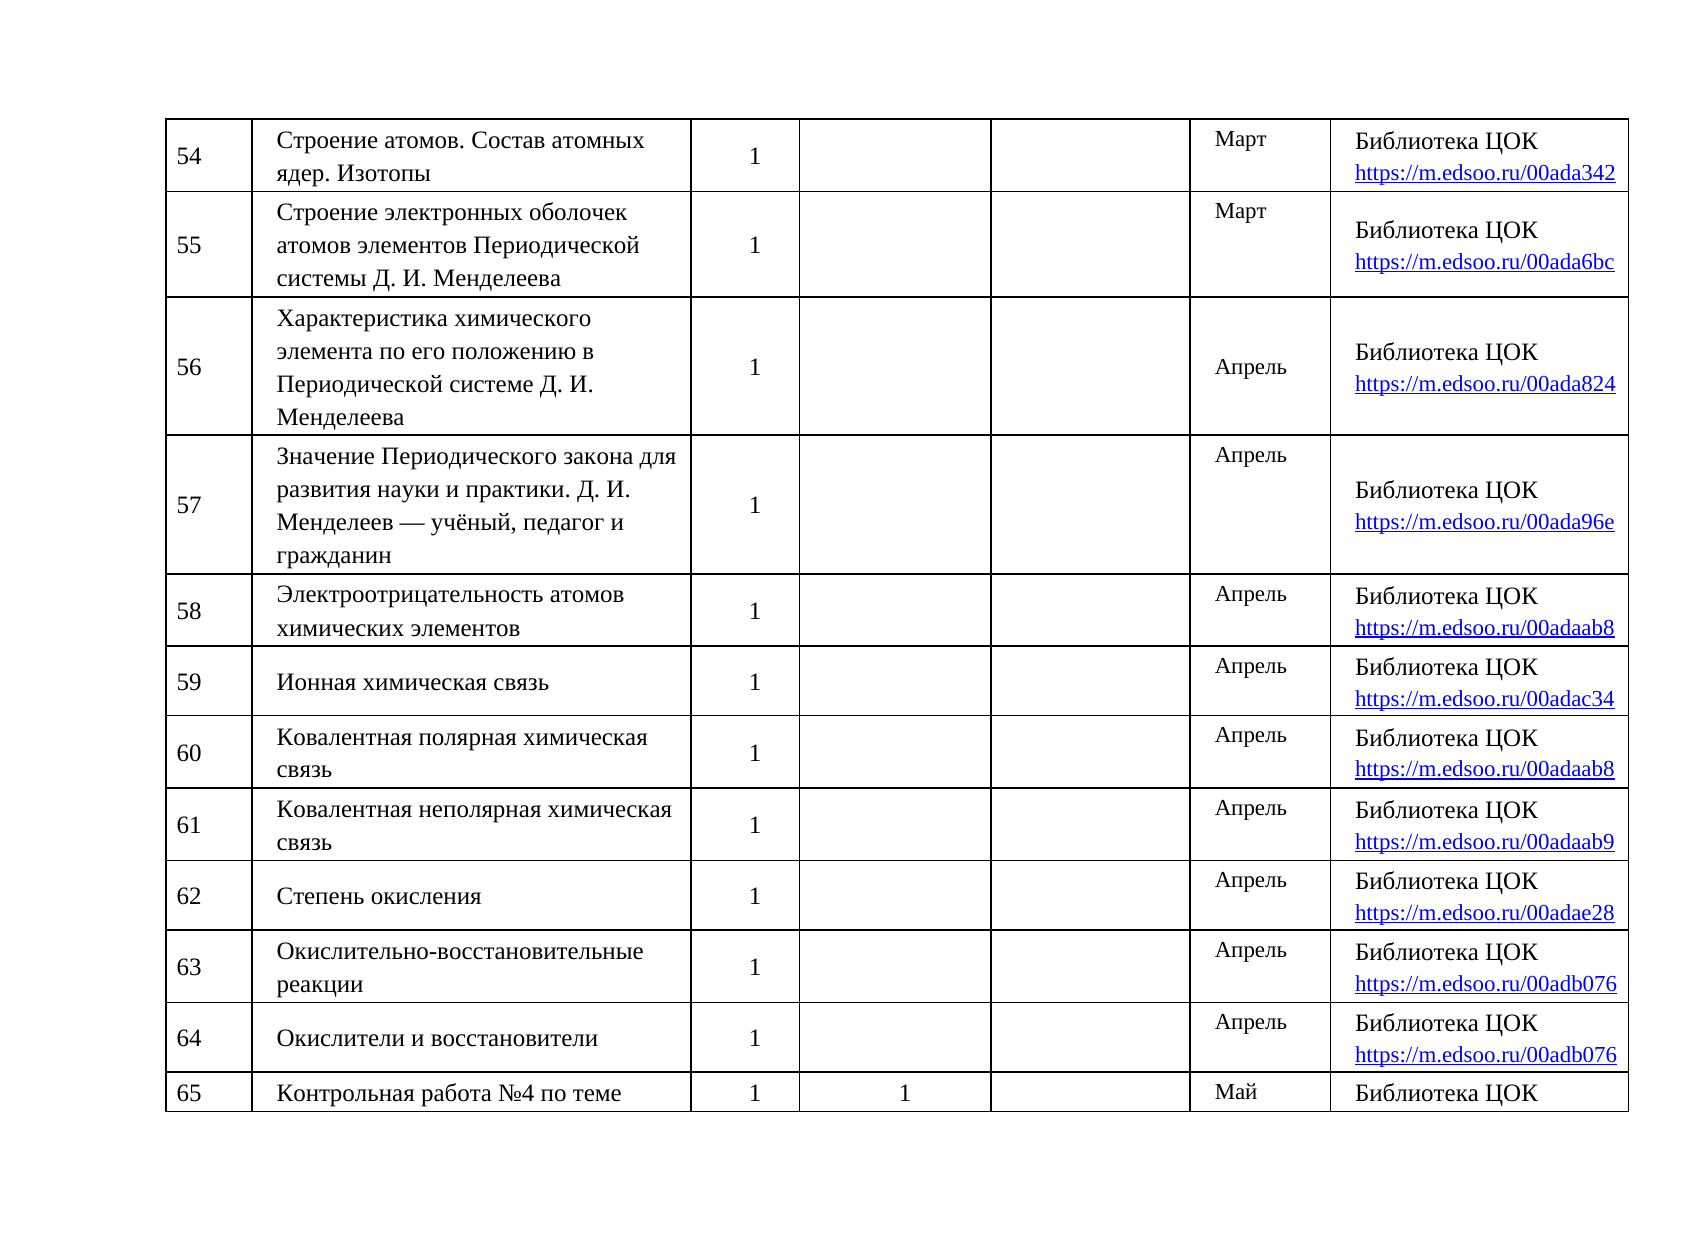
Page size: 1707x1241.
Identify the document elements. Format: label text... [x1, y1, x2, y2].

table_cell [992, 120, 1189, 191]
table_cell Март [1191, 120, 1330, 191]
table_cell Апрель [1191, 861, 1330, 929]
table_cell Апрель [1191, 789, 1330, 859]
table_cell 1 [692, 647, 799, 715]
table_cell Апрель [1191, 716, 1330, 787]
table_cell 1 [692, 436, 799, 573]
table_cell [800, 931, 990, 1002]
table_cell 1 [692, 298, 799, 434]
table_cell Ионная химическая связь [253, 647, 690, 715]
table_cell Апрель [1191, 575, 1330, 645]
table_cell 58 [167, 575, 251, 645]
table_cell 1 [692, 192, 799, 296]
table_cell Окислительно-восстановительные реакции [253, 931, 690, 1002]
table_cell 56 [167, 298, 251, 434]
table_cell 62 [167, 861, 251, 929]
table_cell 1 [692, 861, 799, 929]
table_cell Библиотека ЦОК https://m.edsoo.ru/00adb076 [1331, 931, 1628, 1002]
table_cell Библиотека ЦОК https://m.edsoo.ru/00adae28 [1331, 861, 1628, 929]
table_cell Электроотрицательность атомов химических элементов [253, 575, 690, 645]
table_cell 64 [167, 1003, 251, 1071]
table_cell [1331, 1073, 1628, 1111]
table_cell Май [1191, 1073, 1330, 1111]
table_cell [992, 716, 1189, 787]
table_cell Степень окисления [253, 861, 690, 929]
table_cell [992, 789, 1189, 859]
table_cell [992, 647, 1189, 715]
table_cell 54 [167, 120, 251, 191]
table_cell Характеристика химического элемента по его положению в Периодической системе Д. И. Менделеева [253, 298, 690, 434]
table_cell Ковалентная полярная химическая связь [253, 716, 690, 787]
table_cell [992, 192, 1189, 296]
table_cell Март [1191, 192, 1330, 296]
table_cell Апрель [1191, 436, 1330, 573]
table_cell [992, 575, 1189, 645]
table_cell [800, 298, 990, 434]
table_cell [800, 789, 990, 859]
table_cell 57 [167, 436, 251, 573]
table_cell Ковалентная неполярная химическая связь [253, 789, 690, 859]
table_cell Значение Периодического закона для развития науки и практики. Д. И. Менделеев — учёный, педагог и гражданин [253, 436, 690, 573]
table_cell 1 [692, 1003, 799, 1071]
table_cell [992, 1073, 1189, 1111]
table_cell [992, 298, 1189, 434]
table_cell Библиотека ЦОК https://m.edsoo.ru/00adaab8 [1331, 575, 1628, 645]
table_cell 1 [692, 575, 799, 645]
table_cell 1 [692, 1073, 799, 1111]
table_cell 1 [692, 120, 799, 191]
table_cell Строение атомов. Состав атомных ядер. Изотопы [253, 120, 690, 191]
table_cell Строение электронных оболочек атомов элементов Периодической системы Д. И. Менделеева [253, 192, 690, 296]
table_cell [800, 192, 990, 296]
table_cell 63 [167, 931, 251, 1002]
table_cell Библиотека ЦОК https://m.edsoo.ru/00ada824 [1331, 298, 1628, 434]
table_cell 55 [167, 192, 251, 296]
table_cell Библиотека ЦОК https://m.edsoo.ru/00adaab9 [1331, 789, 1628, 859]
table_cell [992, 1003, 1189, 1071]
table_cell [800, 716, 990, 787]
table_cell [800, 1003, 990, 1071]
table_cell Апрель [1191, 647, 1330, 715]
table_cell 61 [167, 789, 251, 859]
table_cell Окислители и восстановители [253, 1003, 690, 1071]
table_cell Библиотека ЦОК https://m.edsoo.ru/00ada96e [1331, 436, 1628, 573]
table_cell Библиотека ЦОК https://m.edsoo.ru/00ada6bc [1331, 192, 1628, 296]
table_cell [800, 436, 990, 573]
table_cell Библиотека ЦОК https://m.edsoo.ru/00ada342 [1331, 120, 1628, 191]
table_cell Апрель [1191, 931, 1330, 1002]
table_cell 1 [692, 931, 799, 1002]
table_cell 1 [692, 789, 799, 859]
table_cell 60 [167, 716, 251, 787]
table_cell 59 [167, 647, 251, 715]
table_cell Библиотека ЦОК https://m.edsoo.ru/00adac34 [1331, 647, 1628, 715]
table_cell [800, 575, 990, 645]
table_cell Апрель [1191, 1003, 1330, 1071]
table_cell Библиотека ЦОК https://m.edsoo.ru/00adaab8 [1331, 716, 1628, 787]
table_cell [992, 436, 1189, 573]
table_cell 65 [167, 1073, 251, 1111]
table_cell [253, 1073, 690, 1111]
table_cell [992, 861, 1189, 929]
table_cell Библиотека ЦОК https://m.edsoo.ru/00adb076 [1331, 1003, 1628, 1071]
table_cell 1 [692, 716, 799, 787]
table_cell 1 [800, 1073, 990, 1111]
table_cell [800, 120, 990, 191]
table_cell [992, 931, 1189, 1002]
table_cell Апрель [1191, 298, 1330, 434]
table_cell [800, 861, 990, 929]
table_cell [800, 647, 990, 715]
